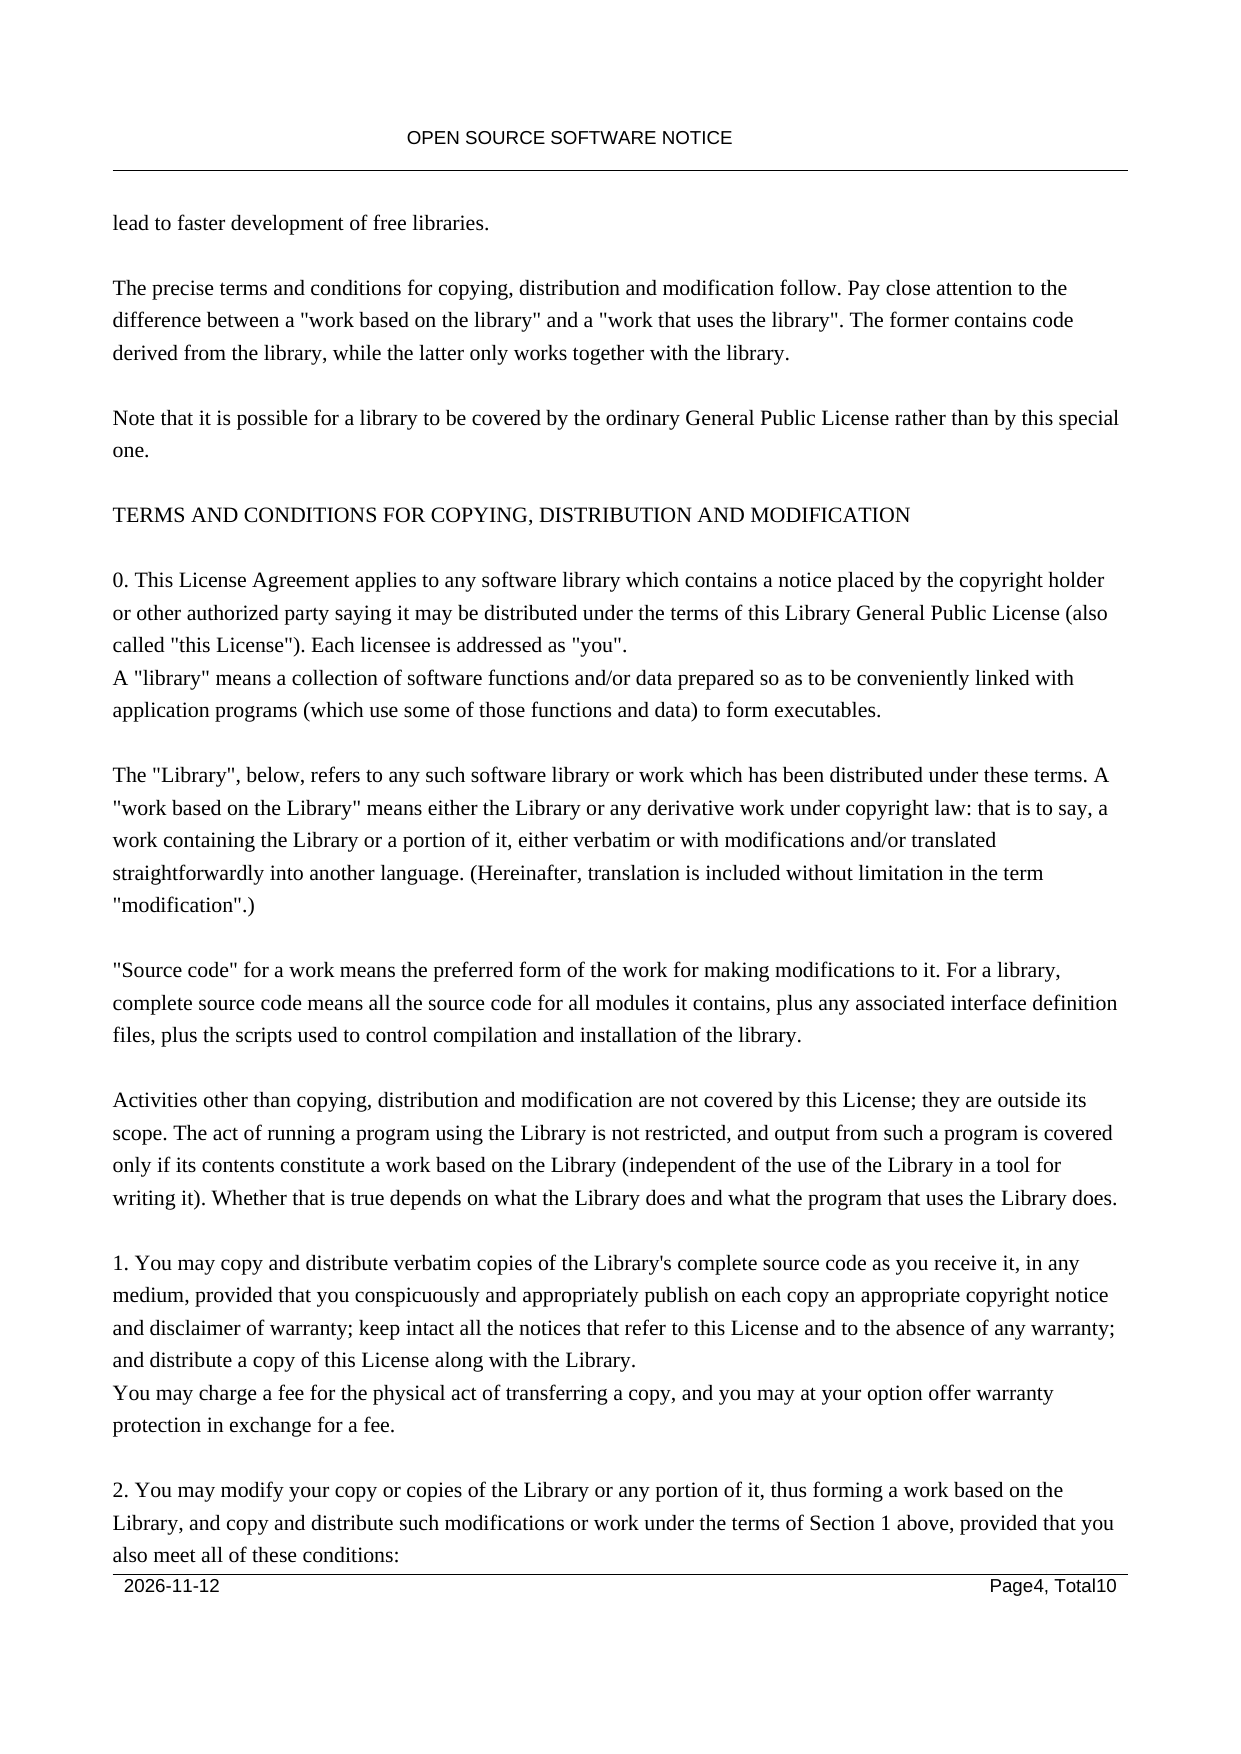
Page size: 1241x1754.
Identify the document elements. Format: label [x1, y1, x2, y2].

text [112, 206, 1128, 1571]
